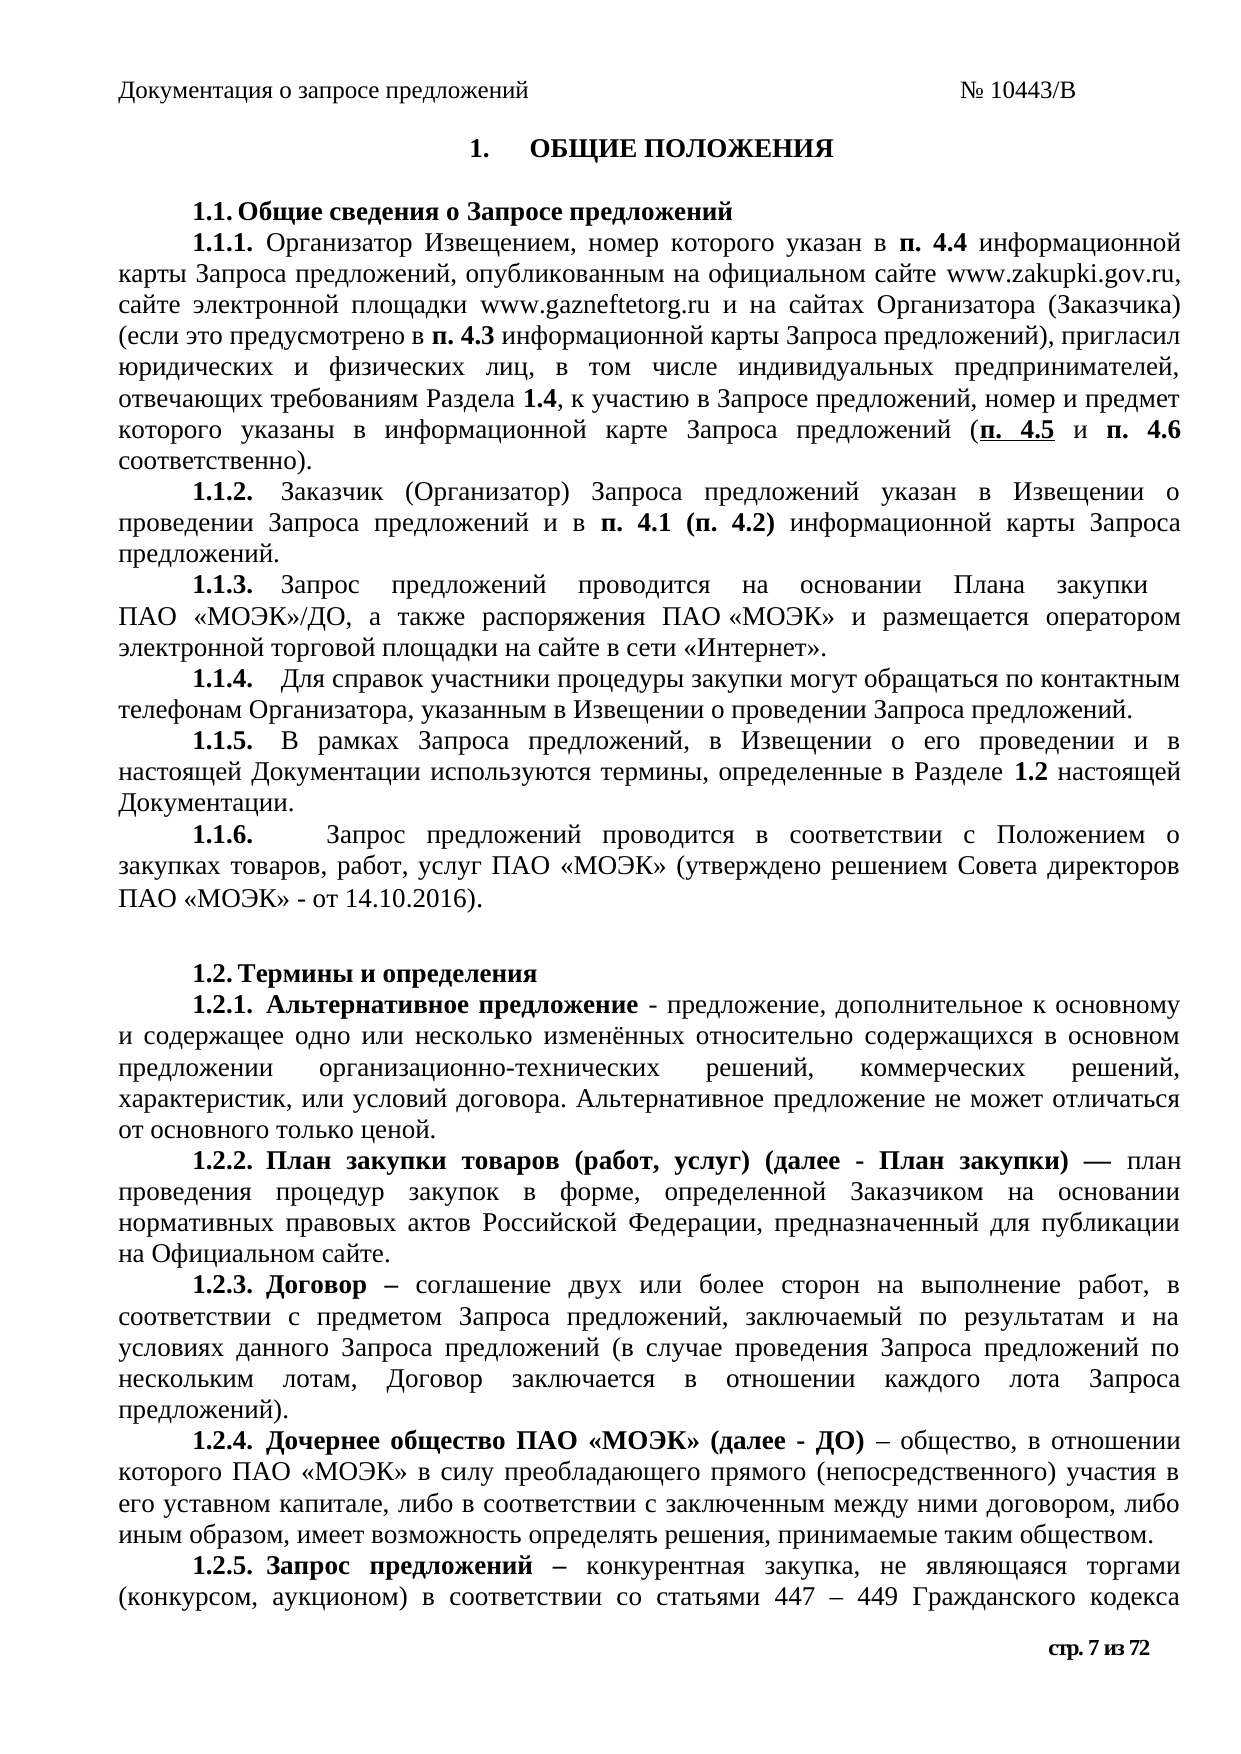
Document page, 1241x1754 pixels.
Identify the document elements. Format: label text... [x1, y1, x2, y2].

list Договор – соглашение двух или более сторон на выполнение работ, в соответствии с предметом Запроса предложений, заключаемый по результатам и на условиях данного Запроса предложений (в случае проведения Запроса предложений по нескольким лотам, Договор заключается в отношении каждого лота Запроса предложений). [118, 1269, 1181, 1424]
list В рамках Запроса предложений, в Извещении о его проведении и в настоящей Документации используются термины, определенные в Разделе 1.2 настоящей Документации. [118, 724, 1181, 818]
list Для справок участники процедуры закупки могут обращаться по контактным телефонам Организатора, указанным в Извещении о проведении Запроса предложений. [118, 662, 1181, 724]
subtitle Термины и определения [118, 957, 1181, 988]
subtitle Общие сведения о Запросе предложений [118, 195, 1181, 226]
list План закупки товаров (работ, услуг) (далее - План закупки) — план проведения процедур закупок в форме, определенной Заказчиком на основании нормативных правовых актов Российской Федерации, предназначенный для публикации на Официальном сайте. [118, 1144, 1181, 1269]
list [118, 1549, 1181, 1611]
list Запрос предложений проводится в соответствии с Положением о закупках товаров, работ, услуг ПАО «МОЭК» (утверждено решением Совета директоров ПАО «МОЭК» - от 14.10.2016). [118, 818, 1181, 913]
list Дочернее общество ПАО «МОЭК» (далее - ДО) – общество, в отношении которого ПАО «МОЭК» в силу преобладающего прямого (непосредственного) участия в его уставном капитале, либо в соответствии с заключенным между ними договором, либо иным образом, имеет возможность определять решения, принимаемые таким обществом. [118, 1424, 1181, 1549]
list Запрос предложений проводится на основании Плана закупки ПАО «МОЭК»/ДО, а также распоряжения ПАО «МОЭК» и размещается оператором электронной торговой площадки на сайте в сети «Интернет». [118, 568, 1181, 662]
list Заказчик (Организатор) Запроса предложений указан в Извещении о проведении Запроса предложений и в п. 4.1 (п. 4.2) информационной карты Запроса предложений. [118, 475, 1181, 568]
list ОБЩИЕ ПОЛОЖЕНИЯ [118, 132, 1181, 164]
list Организатор Извещением, номер которого указан в п. 4.4 информационной карты Запроса предложений, опубликованным на официальном сайте www.zakupki.gov.ru, сайте электронной площадки www.gazneftetorg.ru и на сайтах Организатора (Заказчика) (если это предусмотрено в п. 4.3 информационной карты Запроса предложений), пригласил юридических и физических лиц, в том числе индивидуальных предпринимателей, отвечающих требованиям Раздела 1.4, к участию в Запросе предложений, номер и предмет которого указаны в информационной карте Запроса предложений (п. 4.5 и п. 4.6 соответственно). [118, 226, 1181, 475]
list Альтернативное предложение - предложение, дополнительное к основному и содержащее одно или несколько изменённых относительно содержащихся в основном предложении организационно-технических решений, коммерческих решений, характеристик, или условий договора. Альтернативное предложение не может отличаться от основного только ценой. [118, 988, 1181, 1144]
